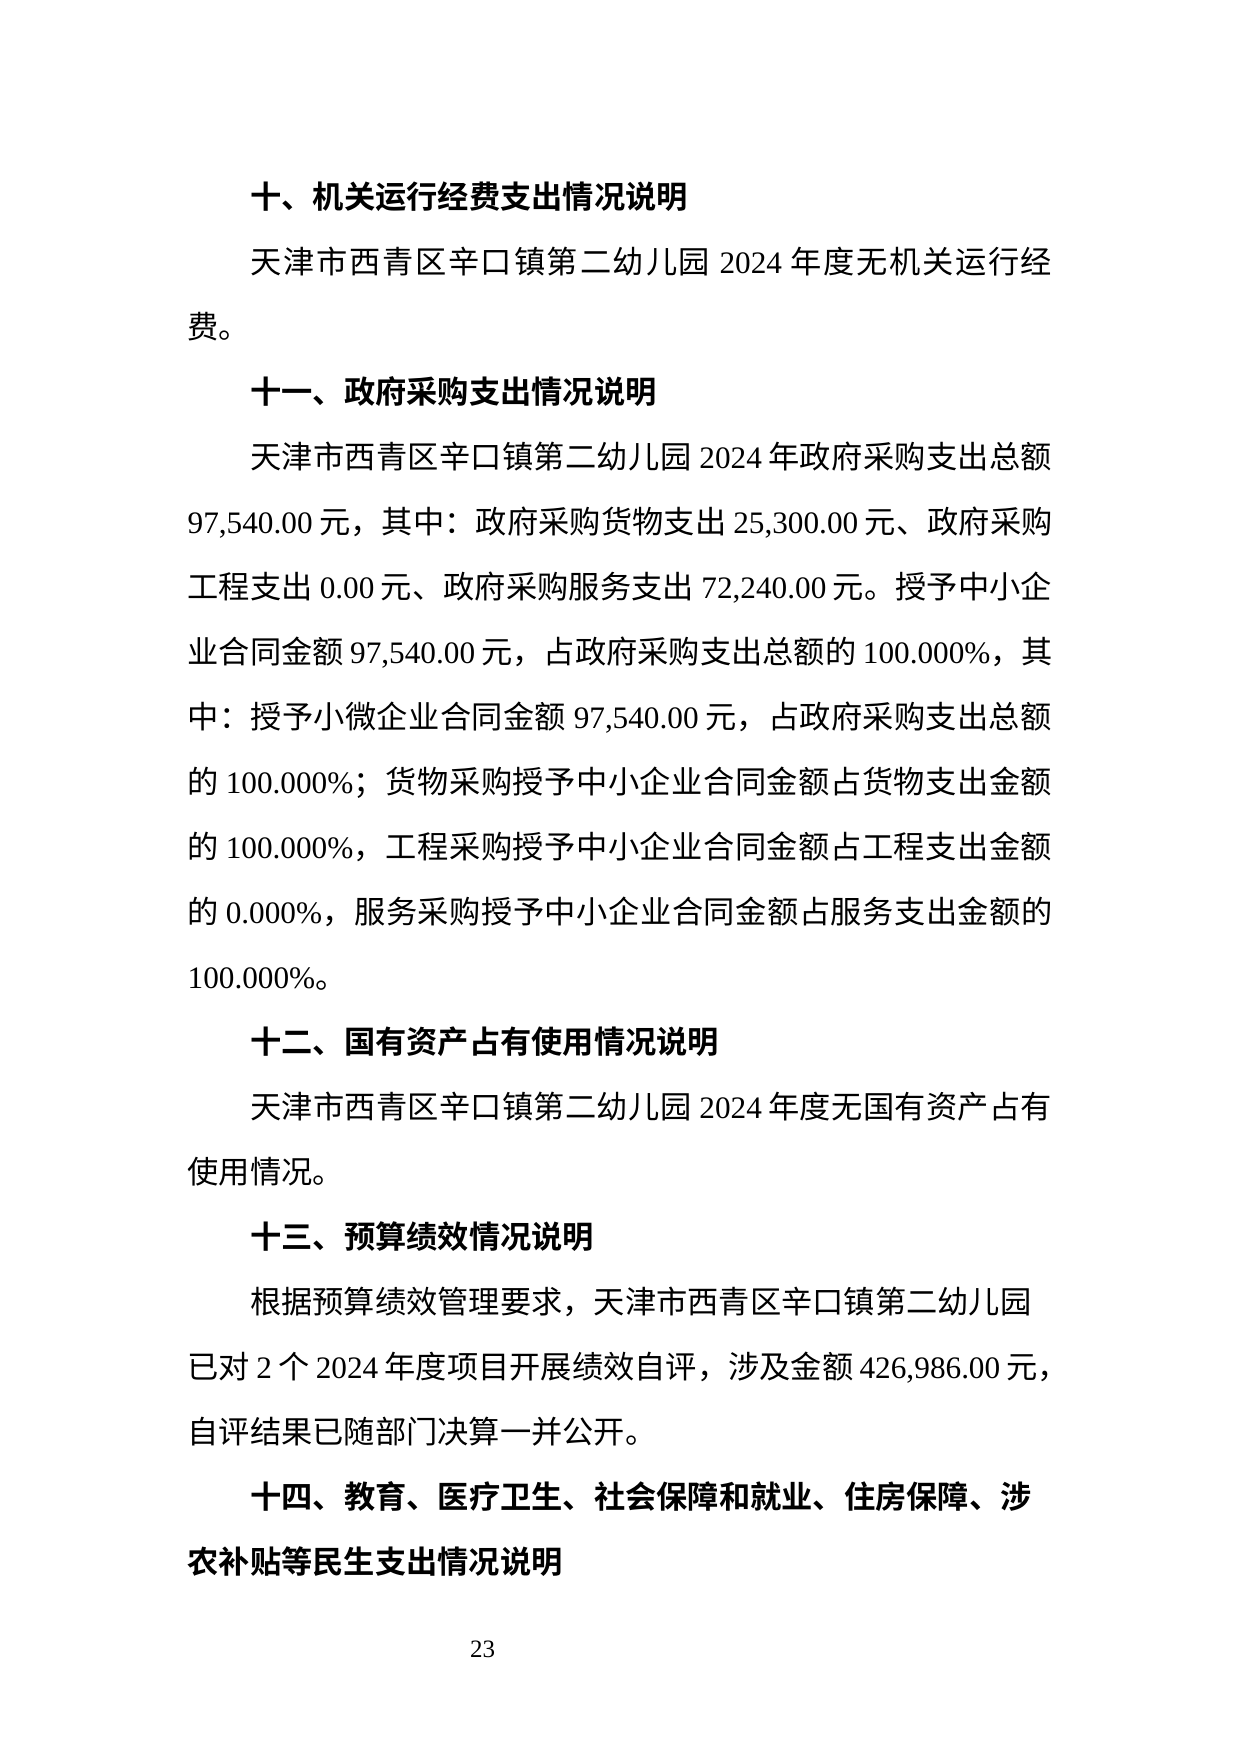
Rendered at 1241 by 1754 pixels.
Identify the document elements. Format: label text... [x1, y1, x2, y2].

list 根据预算绩效管理要求，天津市西青区辛口镇第二幼儿园已对2个2024年度项目开展绩效自评，涉及金额426,986.00元，自评结果已随部门决算一并公开。 [187, 1267, 1053, 1462]
text 天津市西青区辛口镇第二幼儿园2024年政府采购支出总额97,540.00元，其中：政府采购货物支出25,300.00元、政府采购工程支出0.00元、政府采购服务支出72,240.00元。授予中小企业合同金额97,540.00元，占政府采购支出总额的100.000%，其中：授予小微企业合同金额97,540.00元，占政府采购支出总额的100.000%；货物采购授予中小企业合同金额占货物支出金额的100.000%，工程采购授予中小企业合同金额占工程支出金额的0.000%，服务采购授予中小企业合同金额占服务支出金额的100.000%。 [187, 422, 1053, 1007]
text 天津市西青区辛口镇第二幼儿园2024年度无国有资产占有使用情况。 [187, 1072, 1053, 1202]
list 教育、医疗卫生、社会保障和就业、住房保障、涉农补贴等民生支出情况说明 [187, 1462, 1053, 1592]
list 预算绩效情况说明 [187, 1202, 1053, 1267]
text 十二、国有资产占有使用情况说明 [187, 1007, 1053, 1072]
text 天津市西青区辛口镇第二幼儿园2024年度无机关运行经费。 [187, 227, 1053, 357]
text 十、机关运行经费支出情况说明 [187, 162, 1053, 227]
text 十一、政府采购支出情况说明 [187, 357, 1053, 422]
